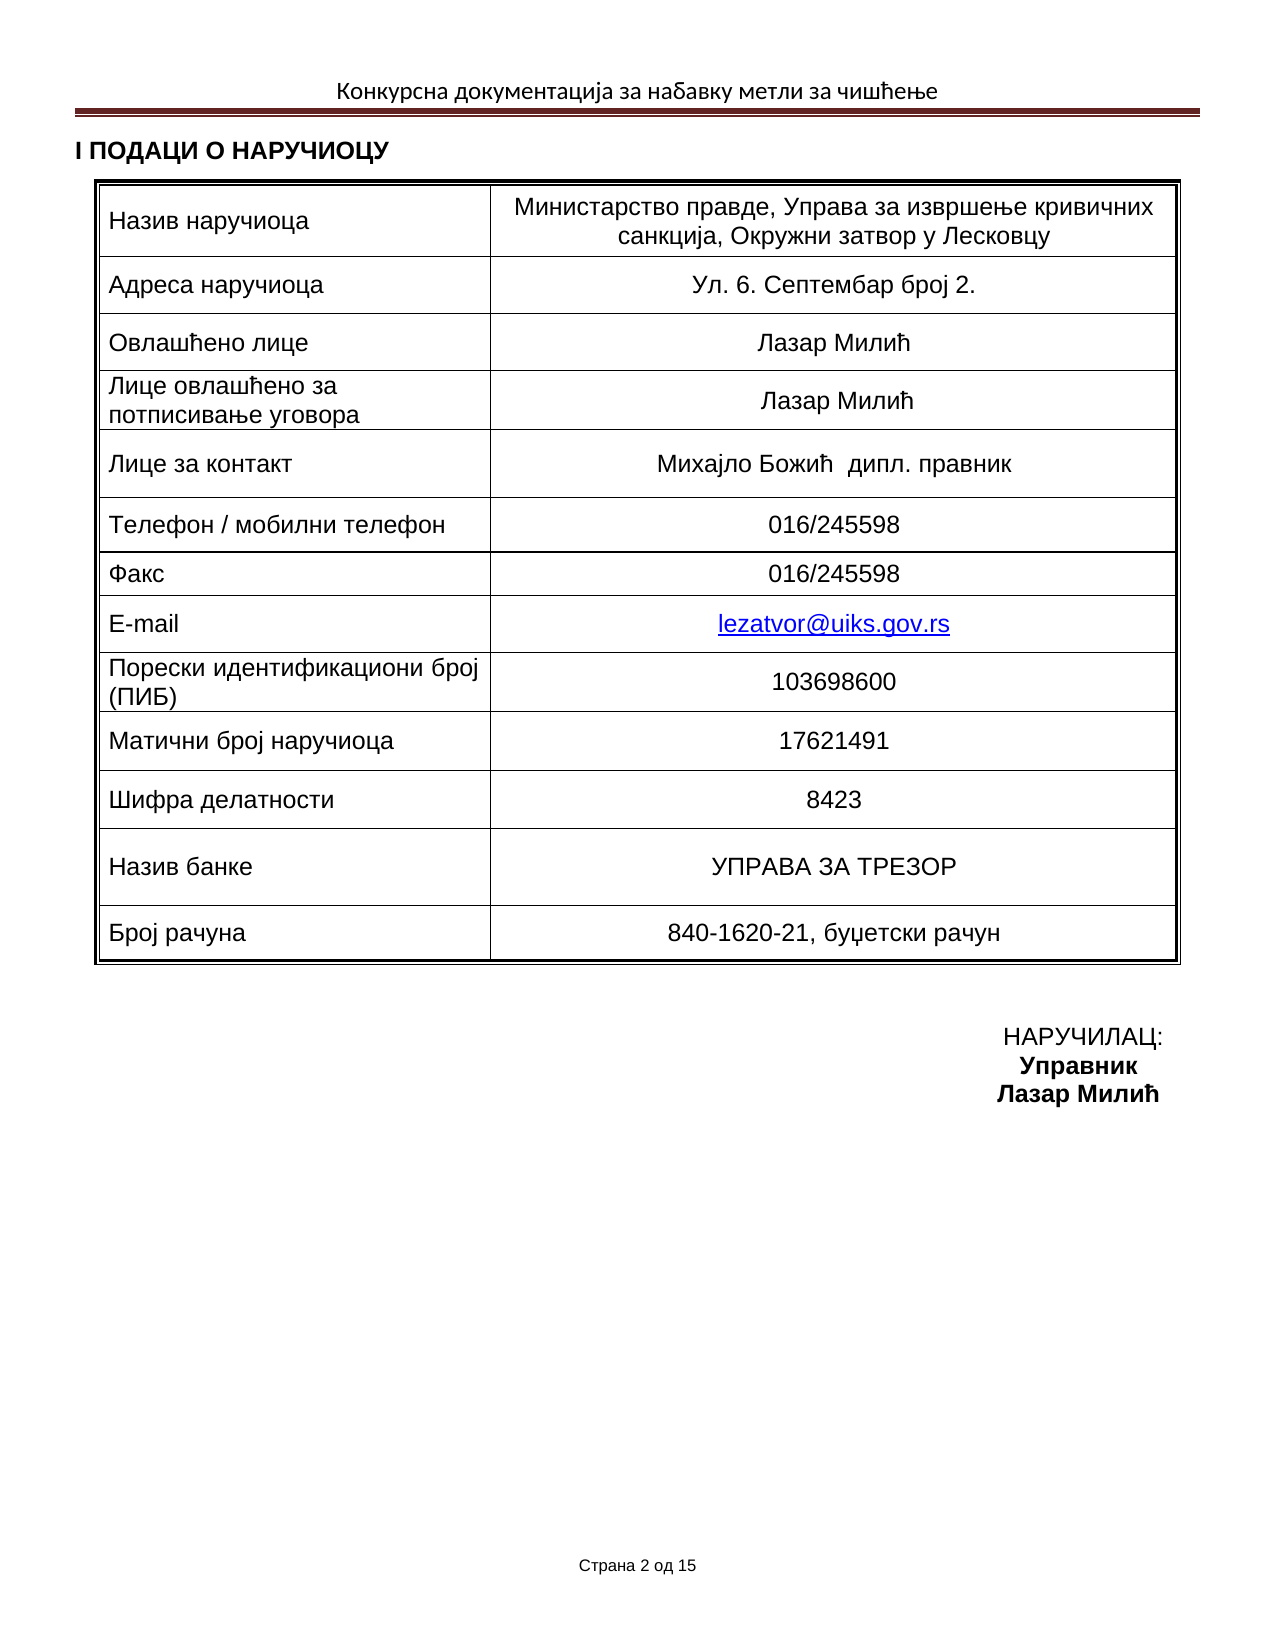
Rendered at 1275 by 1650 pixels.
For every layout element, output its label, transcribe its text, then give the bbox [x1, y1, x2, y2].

table_cell 103698600 [491, 653, 1175, 711]
table_cell Лице за контакт [100, 430, 490, 497]
table_cell Порески идентификациони број (ПИБ) [100, 653, 490, 711]
table_cell Број рачуна [100, 906, 490, 959]
table_cell 016/245598 [491, 498, 1175, 551]
table_cell Лазар Милић [491, 314, 1175, 370]
table_cell УПРАВА ЗА ТРЕЗОР [491, 829, 1175, 904]
text НАРУЧИЛАЦ: [75, 1022, 1200, 1051]
table_cell Михајло Божић дипл. правник [491, 430, 1175, 497]
table_cell Матични број наручиоца [100, 712, 490, 769]
table_cell Лазар Милић [491, 371, 1175, 429]
text Лазар Милић [75, 1079, 1200, 1108]
table_cell Телефон / мобилни телефон [100, 498, 490, 551]
table_cell Лице овлашћено за потписивање уговора [100, 371, 490, 429]
table_cell 17621491 [491, 712, 1175, 769]
table_cell Адреса наручиоца [100, 257, 490, 313]
table_cell Ул. 6. Септембар број 2. [491, 257, 1175, 313]
text I ПОДАЦИ О НАРУЧИОЦУ [75, 136, 1200, 165]
table_cell Шифра делатности [100, 771, 490, 828]
table_cell Назив банке [100, 829, 490, 904]
table_header Министарство правде, Управа за извршење кривичних санкција, Окружни затвор у Лесковцу [491, 186, 1175, 256]
table_cell 8423 [491, 771, 1175, 828]
table_cell lezatvor@uiks.gov.rs [491, 596, 1175, 652]
text Управник [75, 1051, 1200, 1079]
table_cell Факс [100, 553, 490, 595]
table_cell Е-mail [100, 596, 490, 652]
table_cell Овлашћено лице [100, 314, 490, 370]
table_cell 016/245598 [491, 553, 1175, 595]
table_cell 840-1620-21, буџетски рачун [491, 906, 1175, 959]
table_header Назив наручиоца [100, 186, 490, 256]
